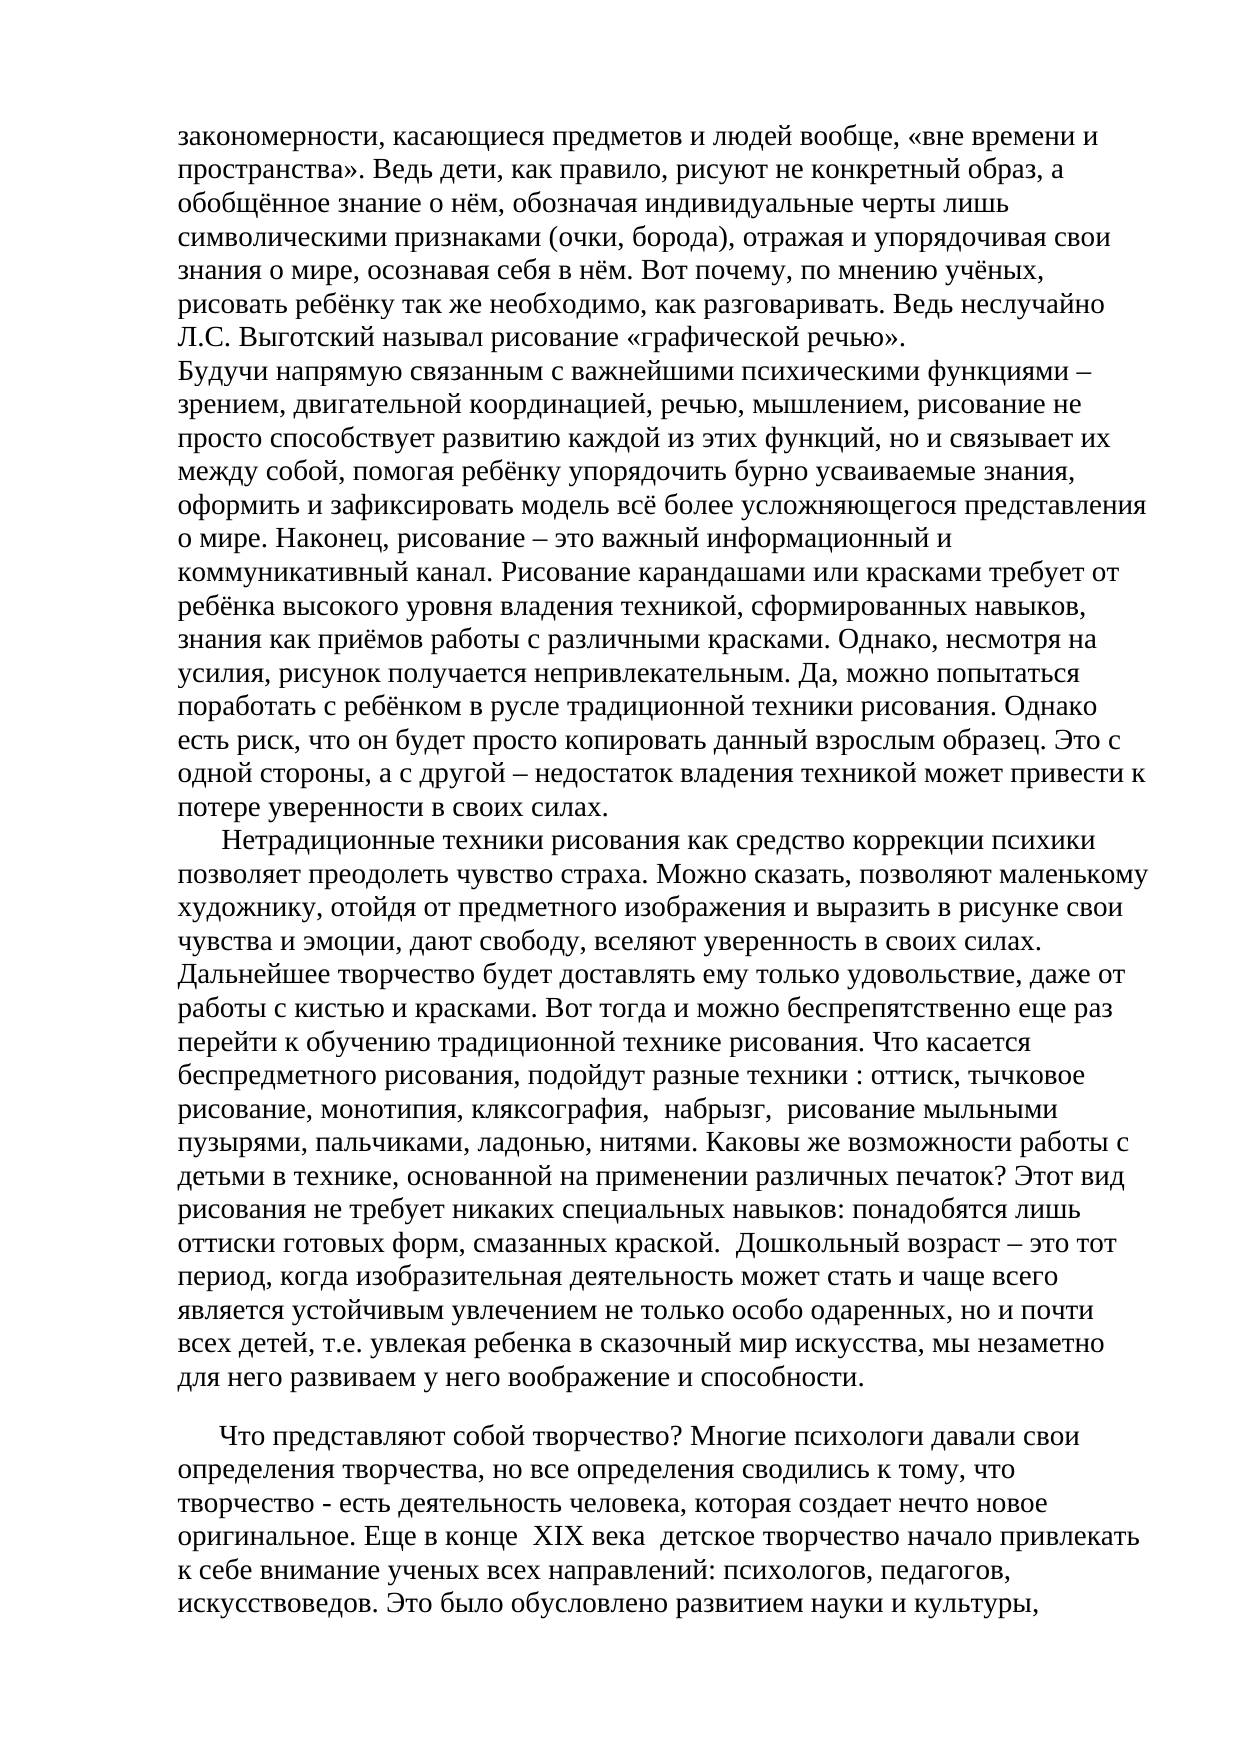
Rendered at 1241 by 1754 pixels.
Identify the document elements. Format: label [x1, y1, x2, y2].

text [177, 1418, 1152, 1619]
text [177, 118, 1152, 1393]
